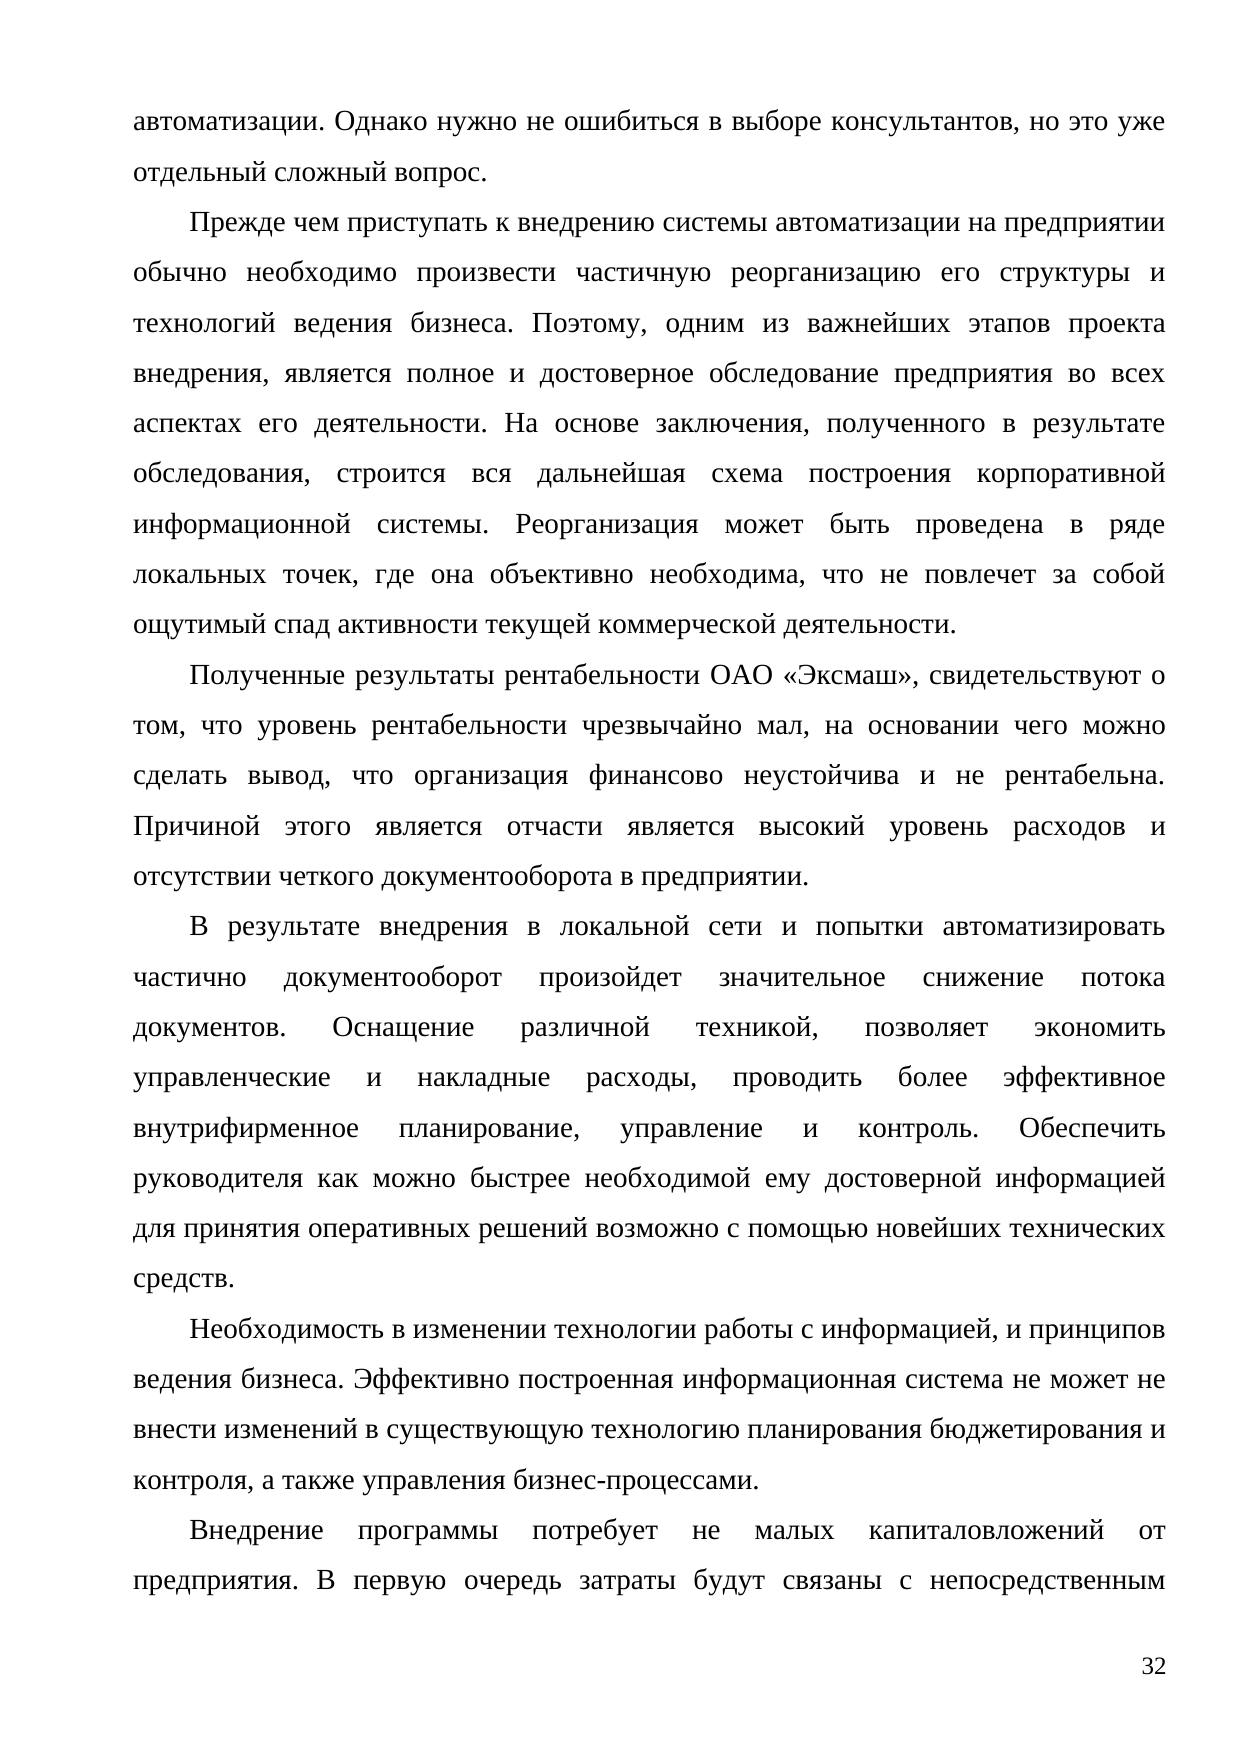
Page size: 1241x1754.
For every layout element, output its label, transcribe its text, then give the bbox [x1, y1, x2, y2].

text Необходимость в изменении технологии работы с информацией, и принципов ведения бизнеса. Эффективно построенная информационная система не может не внести изменений в существующую технологию планирования бюджетирования и контроля, а также управления бизнес-процессами. [133, 1311, 1167, 1495]
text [133, 103, 1167, 187]
text Полученные результаты рентабельности ОАО «Эксмаш», свидетельствуют о том, что уровень рентабельности чрезвычайно мал, на основании чего можно сделать вывод, что организация финансово неустойчива и не рентабельна. Причиной этого является отчасти является высокий уровень расходов и отсутствии четкого документооборота в предприятии. [133, 657, 1167, 892]
text Прежде чем приступать к внедрению системы автоматизации на предприятии обычно необходимо произвести частичную реорганизацию его структуры и технологий ведения бизнеса. Поэтому, одним из важнейших этапов проекта внедрения, является полное и достоверное обследование предприятия во всех аспектах его деятельности. На основе заключения, полученного в результате обследования, строится вся дальнейшая схема построения корпоративной информационной системы. Реорганизация может быть проведена в ряде локальных точек, где она объективно необходима, что не повлечет за собой ощутимый спад активности текущей коммерческой деятельности. [133, 204, 1167, 640]
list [133, 1512, 1167, 1596]
text В результате внедрения в локальной сети и попытки автоматизировать частично документооборот произойдет значительное снижение потока документов. Оснащение различной техникой, позволяет экономить управленческие и накладные расходы, проводить более эффективное внутрифирменное планирование, управление и контроль. Обеспечить руководителя как можно быстрее необходимой ему достоверной информацией для принятия оперативных решений возможно с помощью новейших технических средств. [133, 908, 1167, 1294]
